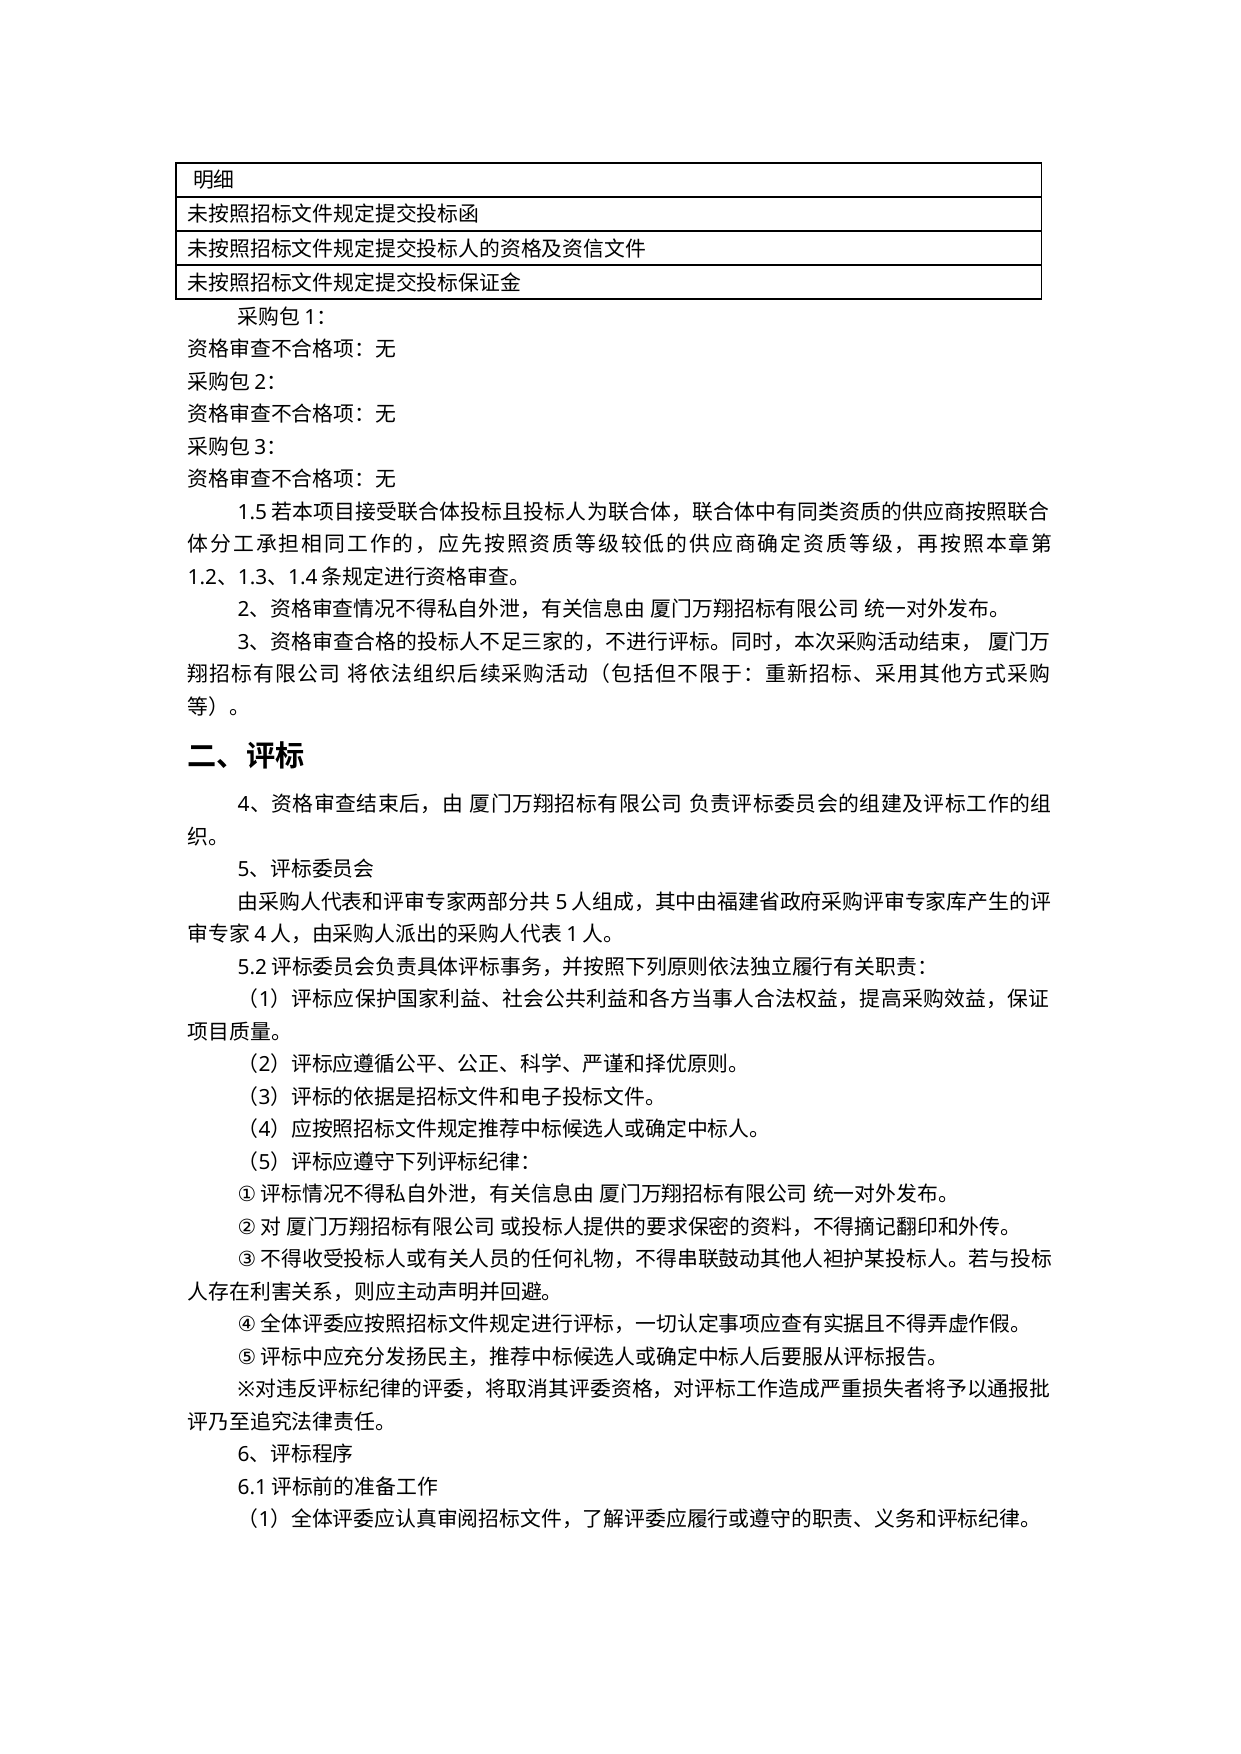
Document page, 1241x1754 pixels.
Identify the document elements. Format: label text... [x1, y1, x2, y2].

text （1）评标应保护国家利益、社会公共利益和各方当事人合法权益，提高采购效益，保证项目质量。 [187, 982, 1053, 1047]
text ③不得收受投标人或有关人员的任何礼物，不得串联鼓动其他人袒护某投标人。若与投标人存在利害关系，则应主动声明并回避。 [187, 1242, 1053, 1307]
text 由采购人代表和评审专家两部分共5人组成，其中由福建省政府采购评审专家库产生的评审专家4人，由采购人派出的采购人代表1人。 [187, 885, 1053, 950]
table_cell 未按照招标文件规定提交投标保证金 [177, 266, 1041, 298]
text 采购包1： [187, 300, 1053, 332]
text 二、评标 [187, 722, 1053, 787]
text 6.1评标前的准备工作 [187, 1470, 1053, 1502]
text 资格审查不合格项：无 [187, 332, 1053, 365]
text ④全体评委应按照招标文件规定进行评标，一切认定事项应查有实据且不得弄虚作假。 [187, 1307, 1053, 1340]
text 5、评标委员会 [187, 852, 1053, 885]
text 3、资格审查合格的投标人不足三家的，不进行评标。同时，本次采购活动结束， 厦门万翔招标有限公司 将依法组织后续采购活动（包括但不限于：重新招标、采用其他方式采购等）。 [187, 625, 1053, 722]
text （5）评标应遵守下列评标纪律： [187, 1145, 1053, 1177]
text ①评标情况不得私自外泄，有关信息由 厦门万翔招标有限公司 统一对外发布。 [187, 1177, 1053, 1210]
text 4、资格审查结束后，由 厦门万翔招标有限公司 负责评标委员会的组建及评标工作的组织。 [187, 787, 1053, 852]
text 资格审查不合格项：无 [187, 462, 1053, 495]
text 6、评标程序 [187, 1437, 1053, 1470]
text 采购包2： [187, 365, 1053, 397]
text ※对违反评标纪律的评委，将取消其评委资格，对评标工作造成严重损失者将予以通报批评乃至追究法律责任。 [187, 1372, 1053, 1437]
table_cell 未按照招标文件规定提交投标人的资格及资信文件 [177, 232, 1041, 264]
table_cell 未按照招标文件规定提交投标函 [177, 198, 1041, 230]
text 1.5若本项目接受联合体投标且投标人为联合体，联合体中有同类资质的供应商按照联合体分工承担相同工作的，应先按照资质等级较低的供应商确定资质等级，再按照本章第1.2、1.3、1.4条规定进行资格审查。 [187, 495, 1053, 592]
text ②对 厦门万翔招标有限公司 或投标人提供的要求保密的资料，不得摘记翻印和外传。 [187, 1210, 1053, 1242]
text 采购包3： [187, 430, 1053, 462]
text （4）应按照招标文件规定推荐中标候选人或确定中标人。 [187, 1112, 1053, 1145]
table_header 明细 [177, 164, 1041, 196]
text 资格审查不合格项：无 [187, 397, 1053, 430]
text 5.2评标委员会负责具体评标事务，并按照下列原则依法独立履行有关职责： [187, 950, 1053, 982]
text （2）评标应遵循公平、公正、科学、严谨和择优原则。 [187, 1047, 1053, 1080]
text 2、资格审查情况不得私自外泄，有关信息由 厦门万翔招标有限公司 统一对外发布。 [187, 592, 1053, 625]
text （3）评标的依据是招标文件和电子投标文件。 [187, 1080, 1053, 1112]
text ⑤评标中应充分发扬民主，推荐中标候选人或确定中标人后要服从评标报告。 [187, 1340, 1053, 1372]
text （1）全体评委应认真审阅招标文件，了解评委应履行或遵守的职责、义务和评标纪律。 [187, 1502, 1053, 1535]
